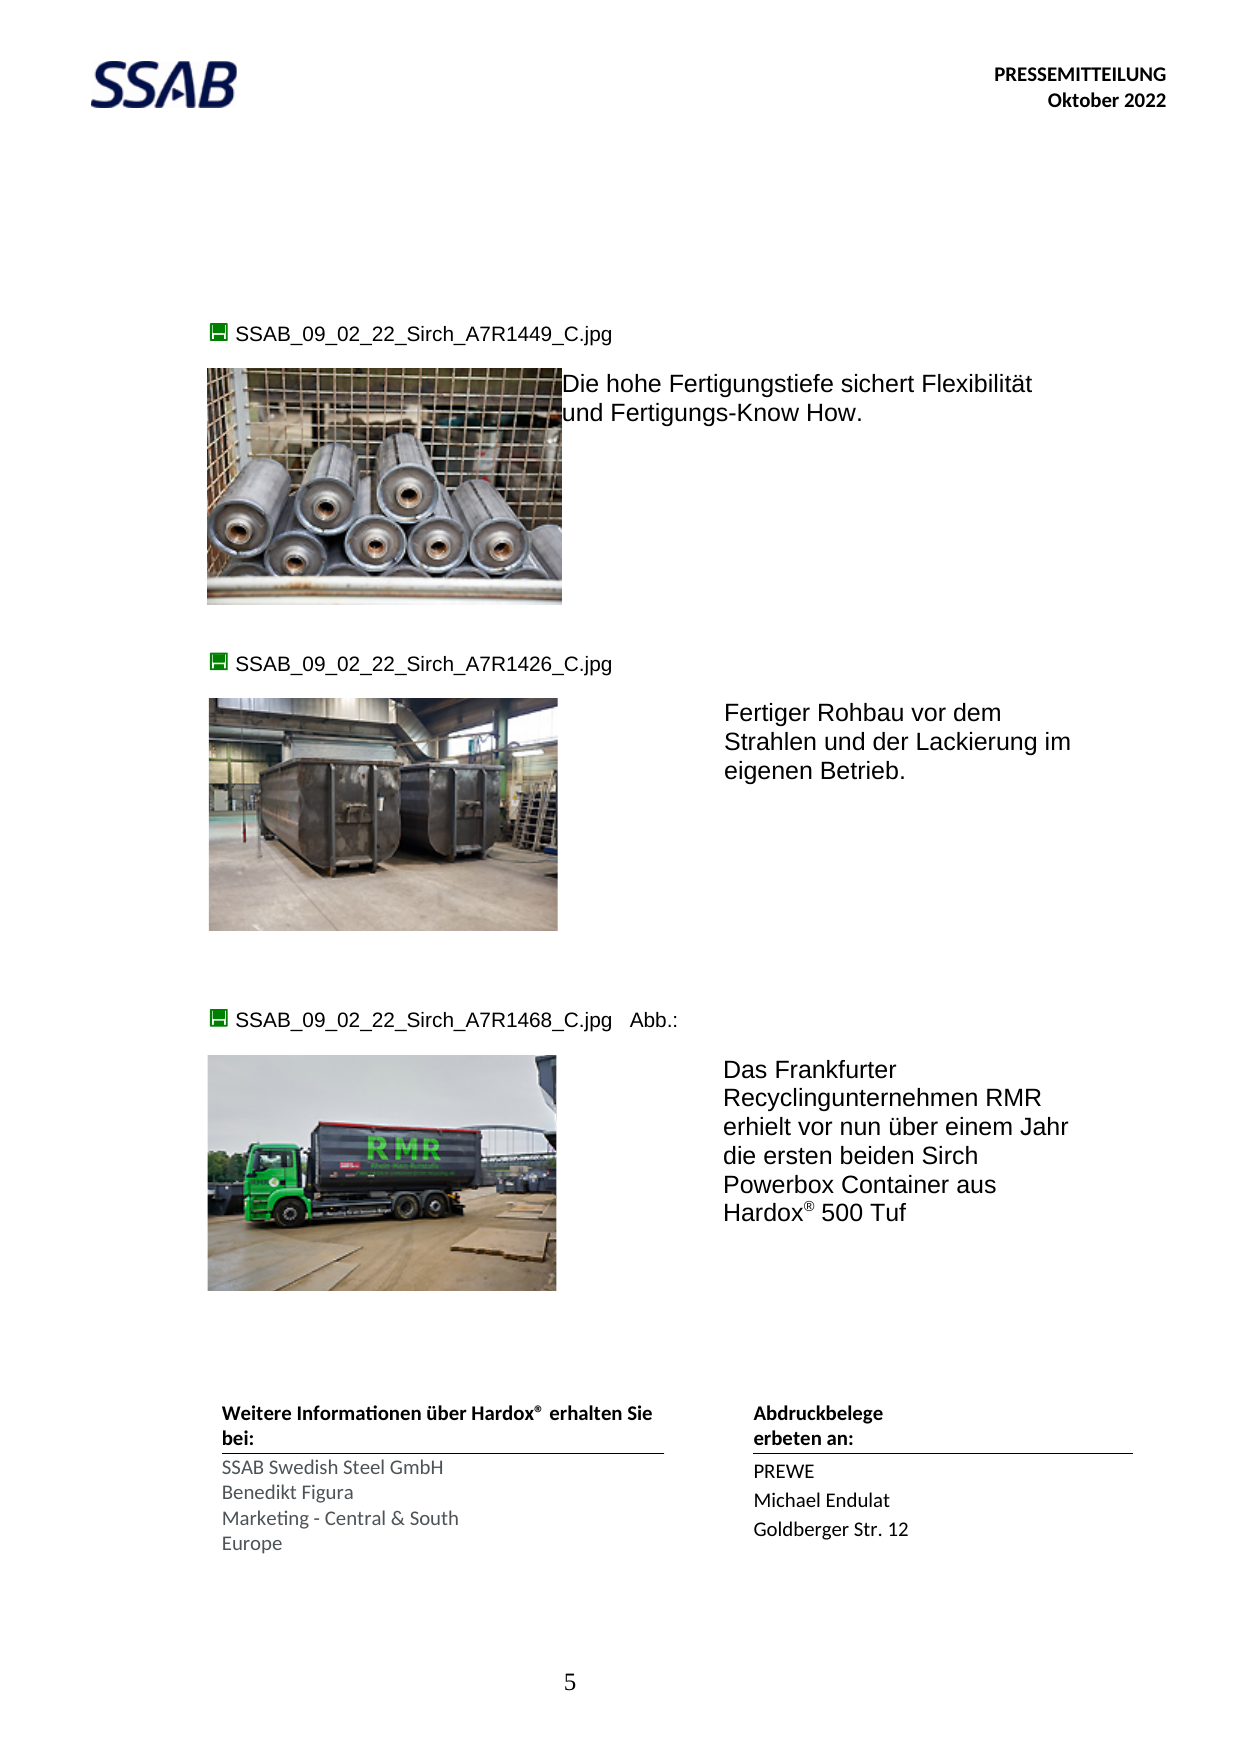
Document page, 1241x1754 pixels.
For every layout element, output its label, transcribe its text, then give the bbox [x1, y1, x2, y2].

picture [207, 698, 558, 930]
picture [207, 426, 562, 605]
text Das Frankfurter Recyclingunternehmen RMR erhielt vor nun über einem Jahr die ersten beiden Sirch Powerbox Container aus Hardox® 500 Tuf [207, 1054, 1081, 1227]
text Fertiger Rohbau vor dem Strahlen und der Lackierung im eigenen Betrieb. [558, 698, 1081, 784]
picture [91, 61, 237, 108]
text Die hohe Fertigungstiefe sichert Flexibilität und Fertigungs-Know How. [207, 369, 1081, 426]
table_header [222, 1454, 658, 1562]
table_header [671, 1400, 1133, 1562]
text SSAB_09_02_22_Sirch_A7R1449_C.jpg [207, 321, 1081, 348]
text SSAB_09_02_22_Sirch_A7R1468_C.jpg Abb.: [207, 1007, 1081, 1034]
text SSAB_09_02_22_Sirch_A7R1426_C.jpg [207, 651, 1081, 677]
picture [206, 1055, 556, 1289]
